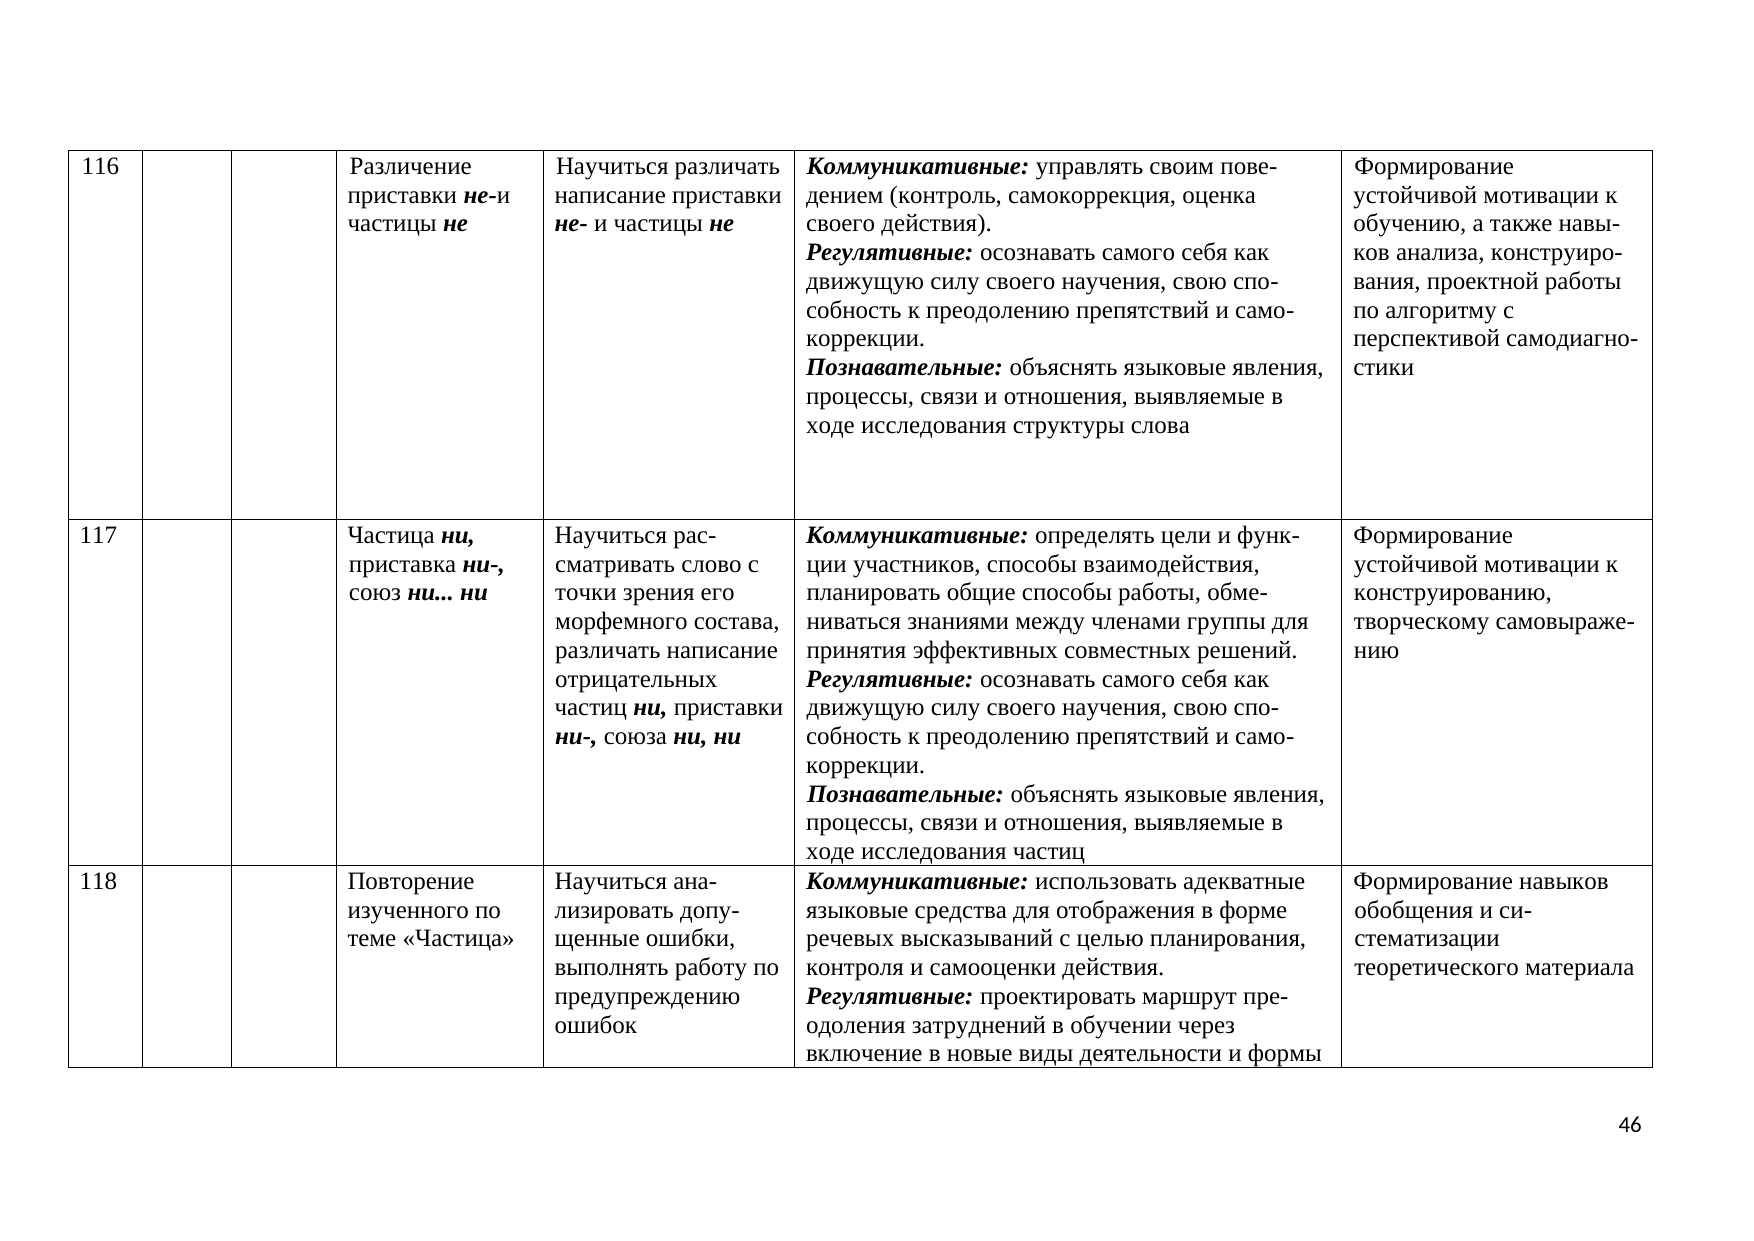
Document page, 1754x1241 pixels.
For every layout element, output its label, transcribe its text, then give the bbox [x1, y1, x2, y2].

table_cell 118 [69, 866, 142, 1067]
table_cell Научиться рассматривать слово с точки зрения его морфемного состава, различать написание отрицательных частиц ни, приставки ни-, союза ни, ни [544, 520, 794, 865]
table_cell Формирование устойчивой мотивации к конструированию, творческому самовыражению [1342, 520, 1652, 865]
table_cell 117 [69, 520, 142, 865]
table_cell Частица ни, приставка ни-, союз ни... ни [337, 520, 543, 865]
table_cell 116 [69, 151, 142, 519]
table_cell [143, 151, 231, 519]
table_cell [1342, 866, 1652, 1067]
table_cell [337, 866, 543, 1067]
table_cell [795, 866, 1341, 1067]
table_cell [143, 866, 231, 1067]
table_cell Формирование устойчивой мотивации к обучению, а также навыков анализа, конструирования, проектной работы по алгоритму с перспективой самодиагностики [1342, 151, 1652, 519]
table_cell Коммуникативные: управлять своим поведением (контроль, самокоррекция, оценка своего действия). Регулятивные: осознавать самого себя как движущую силу своего научения, свою способность к преодолению препятствий и самокоррекции. Познавательные: объяснять языковые явления, процессы, связи и отношения, выявляемые в ходе исследования структуры слова [795, 151, 1341, 519]
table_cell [544, 866, 794, 1067]
table_cell Научиться различать написание приставки не- и частицы не [544, 151, 794, 519]
table_cell [232, 520, 336, 865]
table_cell Коммуникативные: определять цели и функции участников, способы взаимодействия, планировать общие способы работы, обмениваться знаниями между членами группы для принятия эффективных совместных решений. Регулятивные: осознавать самого себя как движущую силу своего научения, свою способность к преодолению препятствий и самокоррекции. Познавательные: объяснять языковые явления, процессы, связи и отношения, выявляемые в ходе исследования частиц [795, 520, 1341, 865]
table_cell Различение приставки не-и частицы не [337, 151, 543, 519]
table_cell [232, 151, 336, 519]
table_cell [232, 866, 336, 1067]
table_cell [143, 520, 231, 865]
